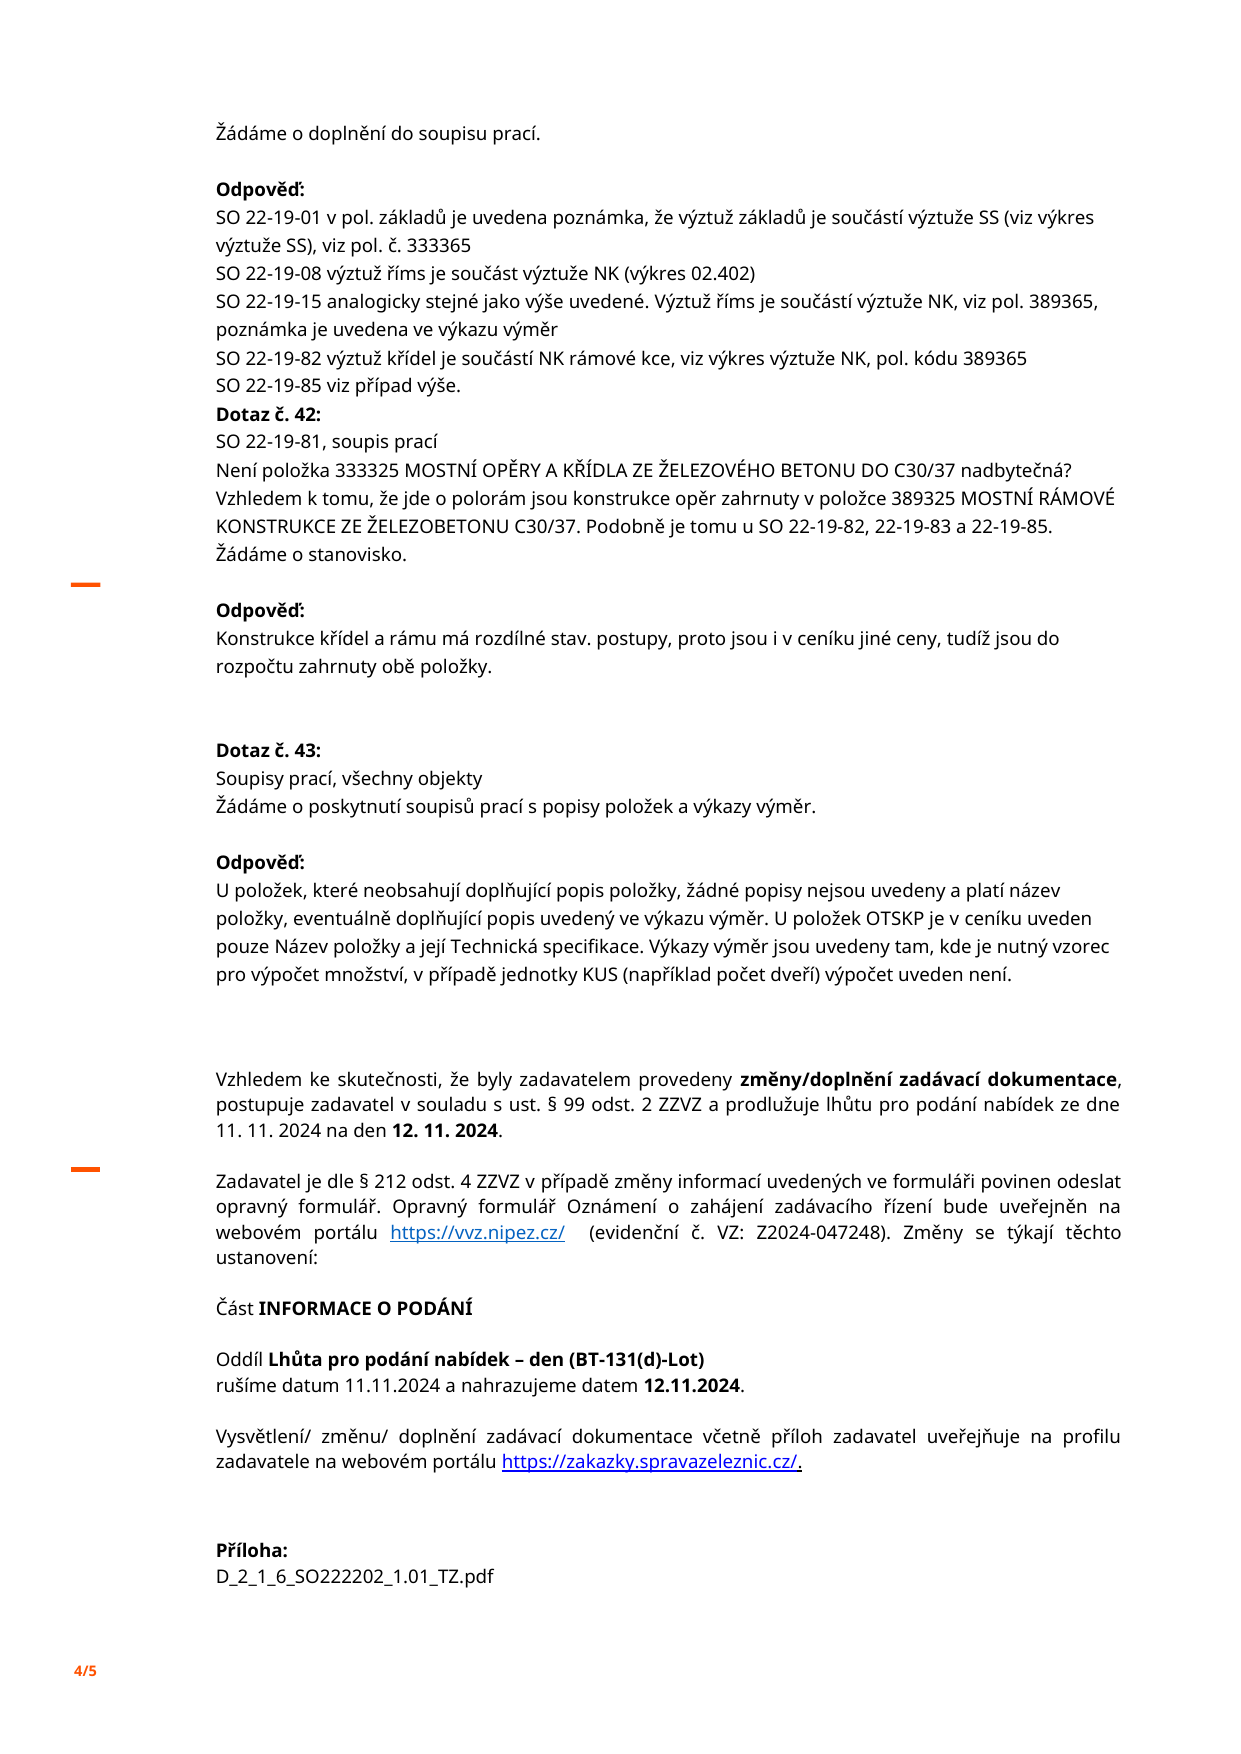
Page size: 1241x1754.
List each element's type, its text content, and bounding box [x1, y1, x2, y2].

text Žádáme o poskytnutí soupisů prací s popisy položek a výkazy výměr. [216, 793, 1122, 819]
text Žádáme o stanovisko. [216, 541, 1122, 566]
text SO 22-19-15 analogicky stejné jako výše uvedené. Výztuž říms je součástí výztuže NK, viz pol. 389365, poznámka je uvedena ve výkazu výměr [216, 289, 1122, 342]
text Část INFORMACE O PODÁNÍ [216, 1296, 1122, 1321]
text Vysvětlení/ změnu/ doplnění zadávací dokumentace včetně příloh zadavatel uveřejňuje na profilu zadavatele na webovém portálu https://zakazky.spravazeleznic.cz/. [216, 1423, 1122, 1474]
text Dotaz č. 43: [216, 737, 1122, 763]
text Odpověď: [216, 177, 1122, 202]
text Zadavatel je dle § 212 odst. 4 ZZVZ v případě změny informací uvedených ve formuláři povinen odeslat opravný formulář. Opravný formulář Oznámení o zahájení zadávacího řízení bude uveřejněn na webovém portálu https://vvz.nipez.cz/ (evidenční č. VZ: Z2024-047248). Změny se týkají těchto ustanovení: [216, 1168, 1122, 1270]
text SO 22-19-81, soupis prací [216, 429, 1122, 454]
text Odpověď: [216, 597, 1122, 622]
text Příloha: [216, 1538, 1122, 1563]
list Vzhledem ke skutečnosti, že byly zadavatelem provedeny změny/doplnění zadávací dokumentace, postupuje zadavatel v souladu s ust. § 99 odst. 2 ZZVZ a prodlužuje lhůtu pro podání nabídek ze dne 11. 11. 2024 na den 12. 11. 2024. [216, 1066, 1122, 1142]
text Není položka 333325 MOSTNÍ OPĚRY A KŘÍDLA ZE ŽELEZOVÉHO BETONU DO C30/37 nadbytečná? Vzhledem k tomu, že jde o polorám jsou konstrukce opěr zahrnuty v položce 389325 MOSTNÍ RÁMOVÉ KONSTRUKCE ZE ŽELEZOBETONU C30/37. Podobně je tomu u SO 22-19-82, 22-19-83 a 22-19-85. [216, 457, 1122, 538]
text rušíme datum 11.11.2024 a nahrazujeme datem 12.11.2024. [216, 1372, 1122, 1398]
text Konstrukce křídel a rámu má rozdílné stav. postupy, proto jsou i v ceníku jiné ceny, tudíž jsou do rozpočtu zahrnuty obě položky. [216, 625, 1122, 678]
text SO 22-19-85 viz případ výše. [216, 373, 1122, 398]
text D_2_1_6_SO222202_1.01_TZ.pdf [216, 1563, 1122, 1589]
text U položek, které neobsahují doplňující popis položky, žádné popisy nejsou uvedeny a platí název položky, eventuálně doplňující popis uvedený ve výkazu výměr. U položek OTSKP je v ceníku uveden pouze Název položky a její Technická specifikace. Výkazy výměr jsou uvedeny tam, kde je nutný vzorec pro výpočet množství, v případě jednotky KUS (například počet dveří) výpočet uveden není. [216, 877, 1122, 987]
text Dotaz č. 42: [216, 401, 1122, 426]
text Odpověď: [216, 849, 1122, 875]
text Žádáme o doplnění do soupisu prací. [216, 121, 1122, 146]
text SO 22-19-08 výztuž říms je součást výztuže NK (výkres 02.402) [216, 261, 1122, 286]
text SO 22-19-01 v pol. základů je uvedena poznámka, že výztuž základů je součástí výztuže SS (viz výkres výztuže SS), viz pol. č. 333365 [216, 205, 1122, 258]
text SO 22-19-82 výztuž křídel je součástí NK rámové kce, viz výkres výztuže NK, pol. kódu 389365 [216, 345, 1122, 370]
text Soupisy prací, všechny objekty [216, 765, 1122, 791]
text Oddíl Lhůta pro podání nabídek – den (BT-131(d)-Lot) [216, 1347, 1122, 1372]
